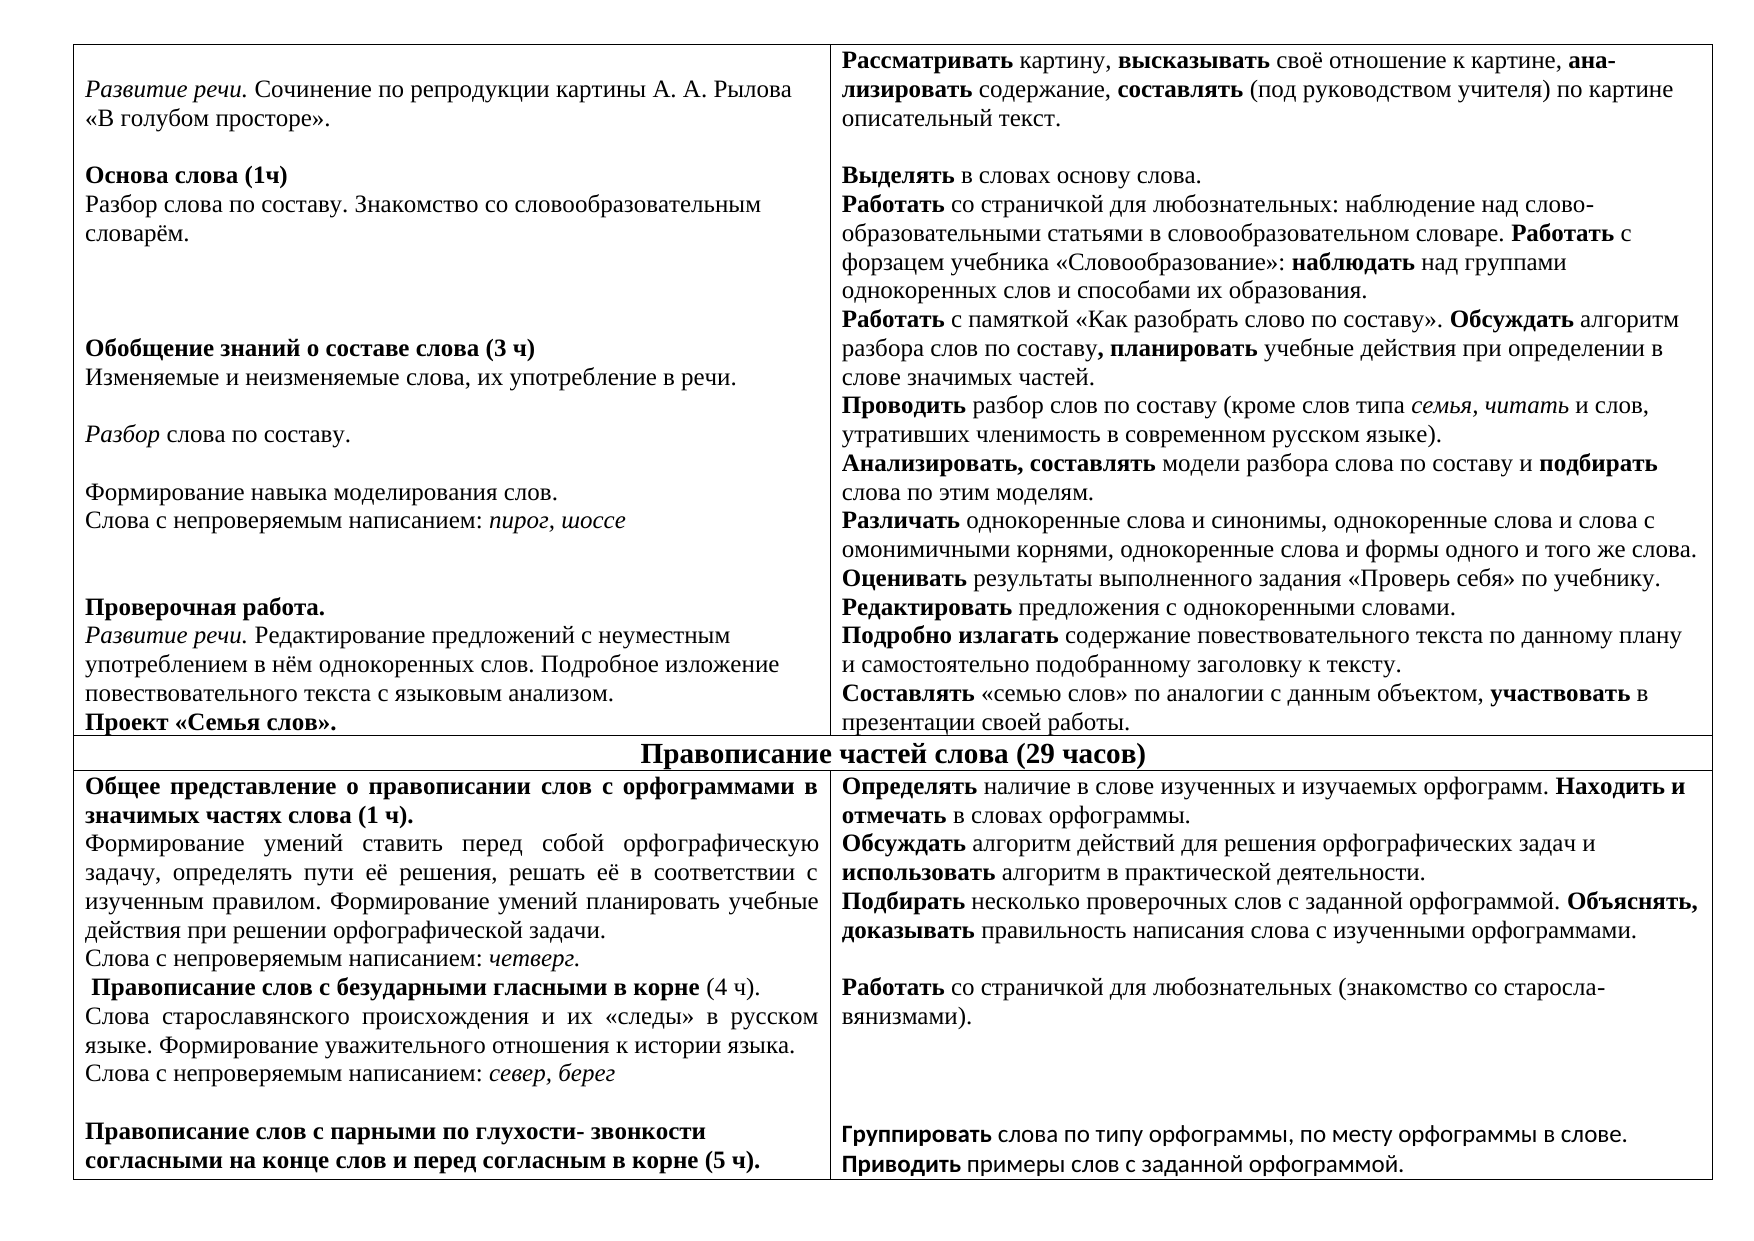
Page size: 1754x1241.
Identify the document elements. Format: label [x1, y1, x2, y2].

table_cell [74, 771, 830, 1179]
table_cell [831, 45, 1712, 735]
table_cell [831, 771, 1712, 1179]
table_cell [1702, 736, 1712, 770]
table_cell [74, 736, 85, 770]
